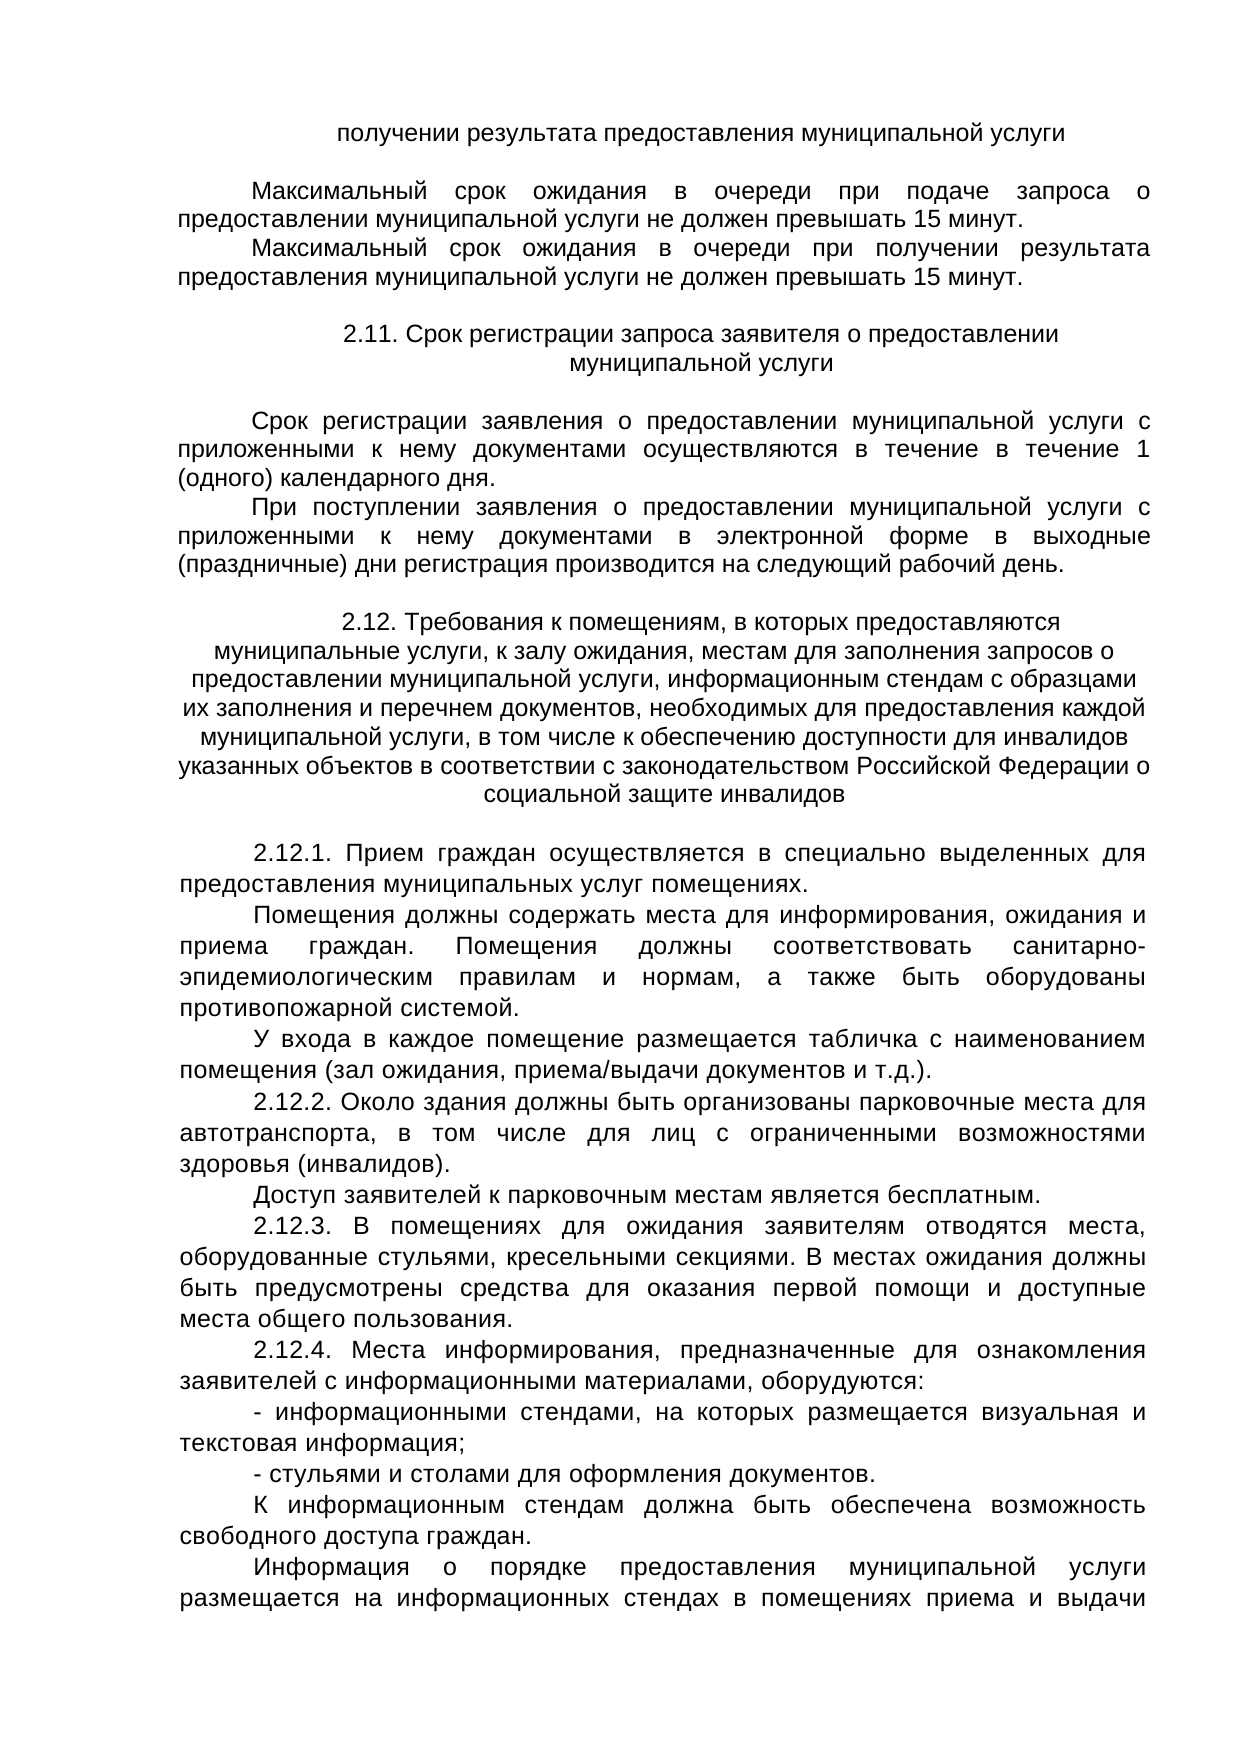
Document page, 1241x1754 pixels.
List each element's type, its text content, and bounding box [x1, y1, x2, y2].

text Помещения должны содержать места для информирования, ожидания и приема граждан. Помещения должны соответствовать санитарно-эпидемиологическим правилам и нормам, а также быть оборудованы противопожарной системой. [179, 899, 1147, 1023]
text 2.12. Требования к помещениям, в которых предоставляются муниципальные услуги, к залу ожидания, местам для заполнения запросов о предоставлении муниципальной услуги, информационным стендам с образцами их заполнения и перечнем документов, необходимых для предоставления каждой муниципальной услуги, в том числе к обеспечению доступности для инвалидов указанных объектов в соответствии с законодательством Российской Федерации о социальной защите инвалидов [177, 607, 1152, 808]
text 2.12.2. Около здания должны быть организованы парковочные места для автотранспорта, в том числе для лиц с ограниченными возможностями здоровья (инвалидов). [179, 1085, 1147, 1178]
text 2.11. Срок регистрации запроса заявителя о предоставлении [177, 319, 1152, 348]
text Максимальный срок ожидания в очереди при подаче запроса о предоставлении муниципальной услуги не должен превышать 15 минут. [177, 176, 1152, 233]
text получении результата предоставления муниципальной услуги [177, 118, 1152, 147]
text Срок регистрации заявления о предоставлении муниципальной услуги с приложенными к нему документами осуществляются в течение в течение 1 (одного) календарного дня. [177, 406, 1152, 492]
text 2.12.3. В помещениях для ожидания заявителям отводятся места, оборудованные стульями, кресельными секциями. В местах ожидания должны быть предусмотрены средства для оказания первой помощи и доступные места общего пользования. [179, 1209, 1147, 1333]
text - информационными стендами, на которых размещается визуальная и текстовая информация; [179, 1396, 1147, 1458]
text При поступлении заявления о предоставлении муниципальной услуги с приложенными к нему документами в электронной форме в выходные (праздничные) дни регистрация производится на следующий рабочий день. [177, 492, 1152, 578]
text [179, 1551, 1147, 1613]
text У входа в каждое помещение размещается табличка с наименованием помещения (зал ожидания, приема/выдачи документов и т.д.). [179, 1023, 1147, 1085]
text муниципальной услуги [177, 348, 1152, 377]
text Доступ заявителей к парковочным местам является бесплатным. [179, 1178, 1147, 1209]
text 2.12.1. Прием граждан осуществляется в специально выделенных для предоставления муниципальных услуг помещениях. [179, 837, 1147, 899]
text 2.12.4. Места информирования, предназначенные для ознакомления заявителей с информационными материалами, оборудуются: [179, 1333, 1147, 1396]
text Максимальный срок ожидания в очереди при получении результата предоставления муниципальной услуги не должен превышать 15 минут. [177, 233, 1152, 291]
text К информационным стендам должна быть обеспечена возможность свободного доступа граждан. [179, 1489, 1147, 1551]
text - стульями и столами для оформления документов. [179, 1458, 1147, 1489]
